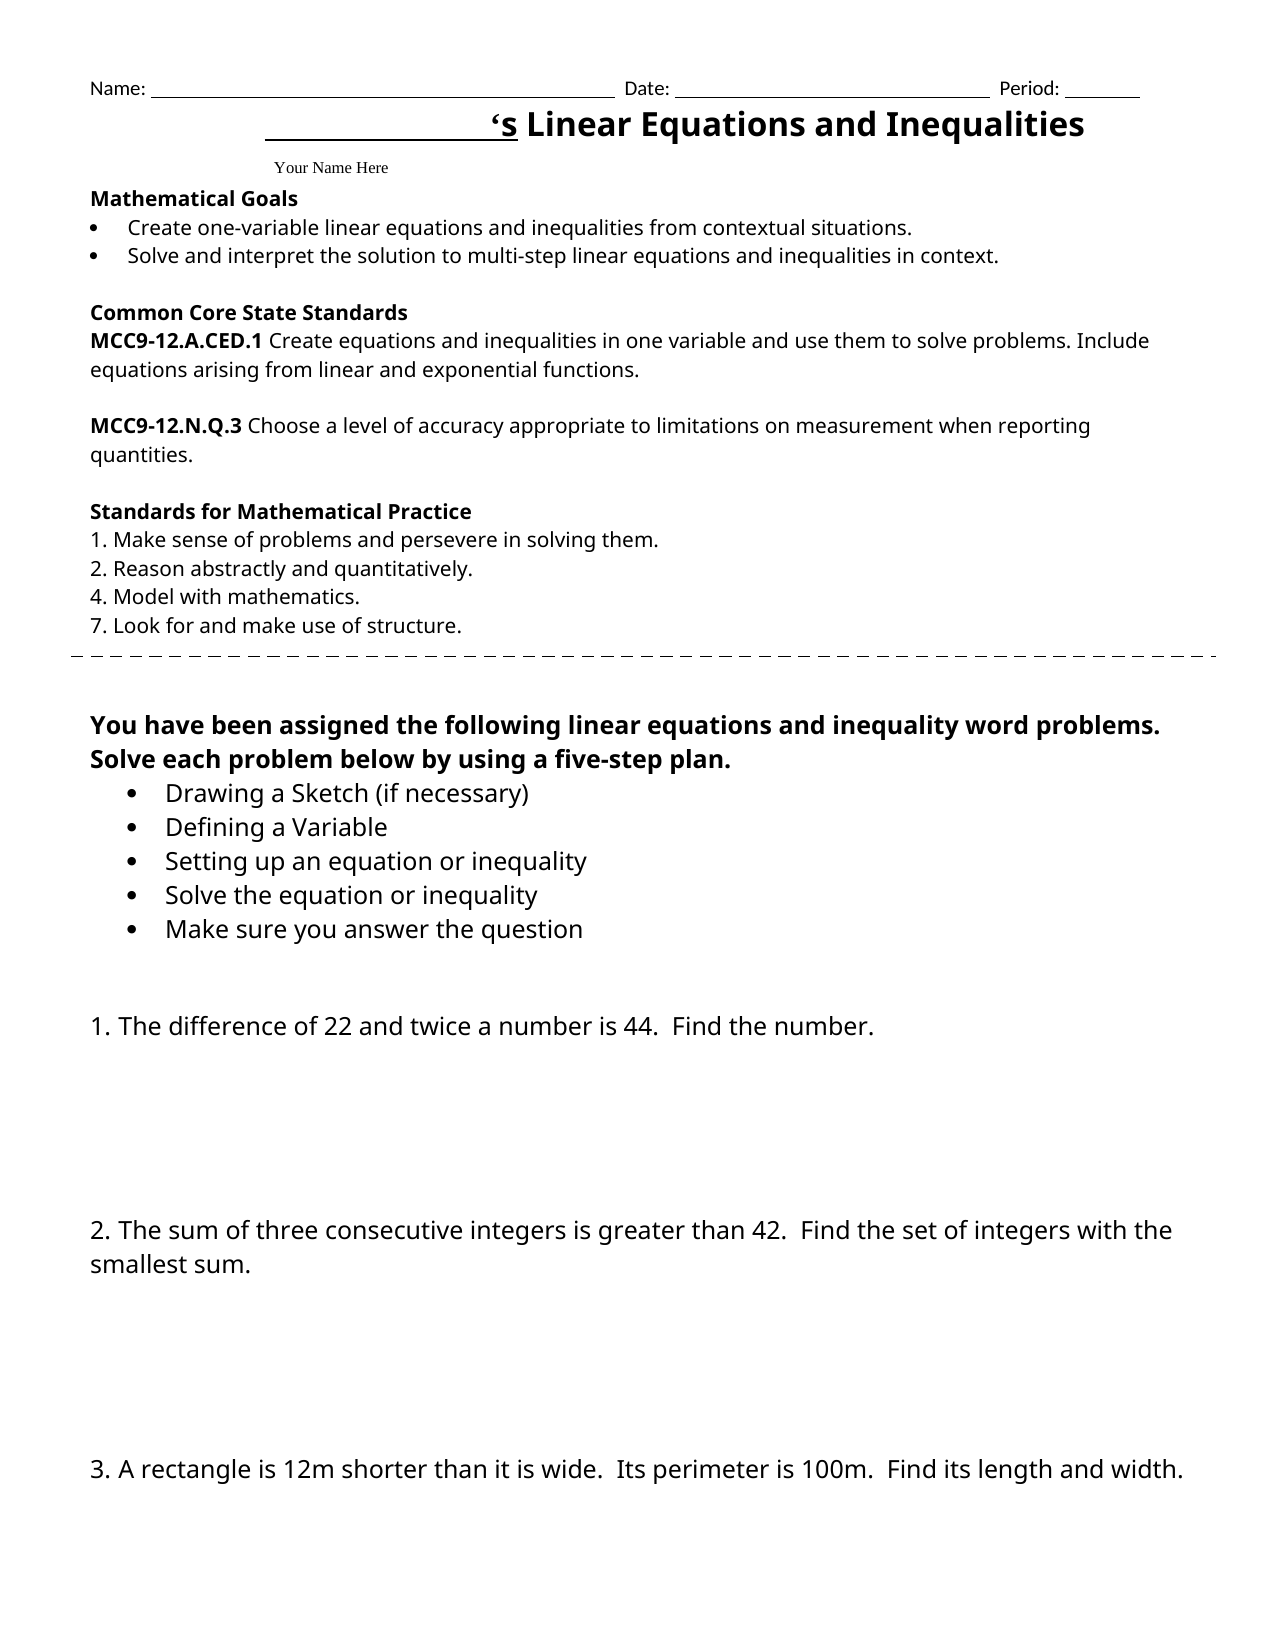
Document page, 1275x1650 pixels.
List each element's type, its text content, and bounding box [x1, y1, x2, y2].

list Solve and interpret the solution to multi-step linear equations and inequalities in context. [90, 241, 1185, 269]
list Setting up an equation or inequality [127, 843, 1185, 878]
list The difference of 22 and twice a number is 44. Find the number. [90, 1008, 1185, 1043]
text MCC9-12.N.Q.3 Choose a level of accuracy appropriate to limitations on measurement when reporting quantities. [90, 412, 1185, 468]
list The sum of three consecutive integers is greater than 42. Find the set of integers with the smallest sum. [90, 1213, 1185, 1281]
text MCC9-12.A.CED.1 Create equations and inequalities in one variable and use them to solve problems. Include equations arising from linear and exponential functions. [90, 326, 1185, 383]
list Create one-variable linear equations and inequalities from contextual situations. [90, 213, 1185, 241]
text Common Core State Standards [90, 298, 1185, 326]
text 4. Model with mathematics. [90, 582, 1185, 611]
text Standards for Mathematical Practice [90, 497, 1185, 525]
text 7. Look for and make use of structure. [90, 611, 1204, 639]
list Solve the equation or inequality [127, 878, 1185, 912]
list Drawing a Sketch (if necessary) [127, 775, 1185, 809]
list Defining a Variable [127, 809, 1185, 843]
list A rectangle is 12m shorter than it is wide. Its perimeter is 100m. Find its length and width. [90, 1451, 1185, 1485]
text 2. Reason abstractly and quantitatively. [90, 554, 1185, 582]
text 1. Make sense of problems and persevere in solving them. [90, 525, 1185, 554]
text Mathematical Goals [90, 184, 1185, 213]
text You have been assigned the following linear equations and inequality word problems. Solve each problem below by using a five-step plan. [90, 707, 1185, 775]
subtitle ‘s Linear Equations and Inequalities [90, 100, 1185, 146]
list Make sure you answer the question [127, 912, 1185, 946]
